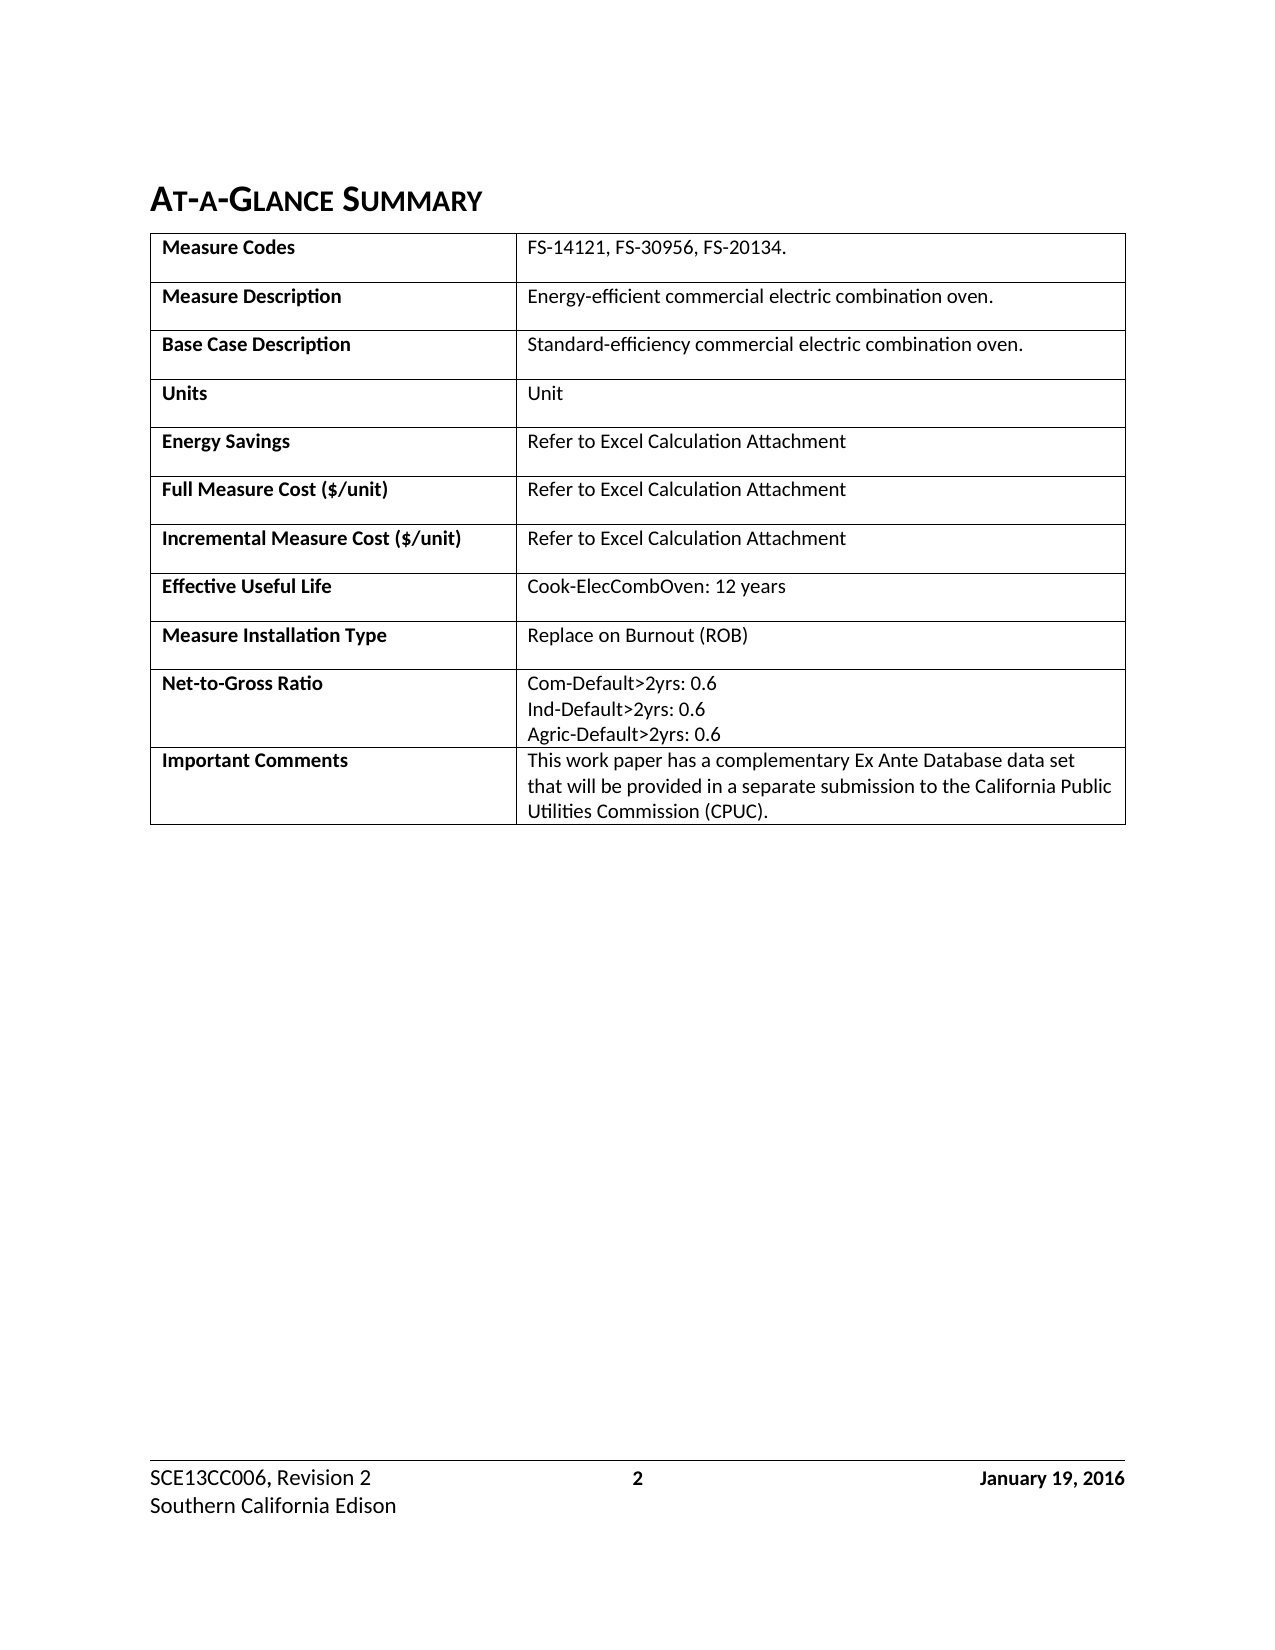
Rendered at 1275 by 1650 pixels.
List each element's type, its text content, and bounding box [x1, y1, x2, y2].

table_cell Energy-efficient commercial electric combination oven. [517, 283, 1125, 330]
table_cell Effective Useful Life [151, 574, 516, 621]
table_cell Important Comments [151, 748, 516, 824]
table_cell Measure Installation Type [151, 622, 516, 669]
table_cell Refer to Excel Calculation Attachment [517, 525, 1125, 572]
table_cell Com-Default>2yrs: 0.6 Ind-Default>2yrs: 0.6 Agric-Default>2yrs: 0.6 [517, 670, 1125, 747]
table_cell This work paper has a complementary Ex Ante Database data set that will be provided in a separate submission to the California Public Utilities Commission (CPUC). [517, 748, 1125, 824]
table_cell Unit [517, 380, 1125, 427]
table_cell Incremental Measure Cost ($/unit) [151, 525, 516, 572]
table_cell Standard-efficiency commercial electric combination oven. [517, 331, 1125, 379]
subtitle At-a-Glance Summary [150, 175, 1125, 221]
table_cell Measure Description [151, 283, 516, 330]
table_cell Energy Savings [151, 428, 516, 476]
table_cell Cook-ElecCombOven: 12 years [517, 574, 1125, 621]
table_header Measure Codes [151, 234, 516, 282]
table_cell Refer to Excel Calculation Attachment [517, 428, 1125, 476]
table_cell Net-to-Gross Ratio [151, 670, 516, 747]
table_header FS-14121, FS-30956, FS-20134. [517, 234, 1125, 282]
table_cell Base Case Description [151, 331, 516, 379]
table_cell Units [151, 380, 516, 427]
table_cell Full Measure Cost ($/unit) [151, 477, 516, 524]
table_cell Replace on Burnout (ROB) [517, 622, 1125, 669]
table_cell Refer to Excel Calculation Attachment [517, 477, 1125, 524]
